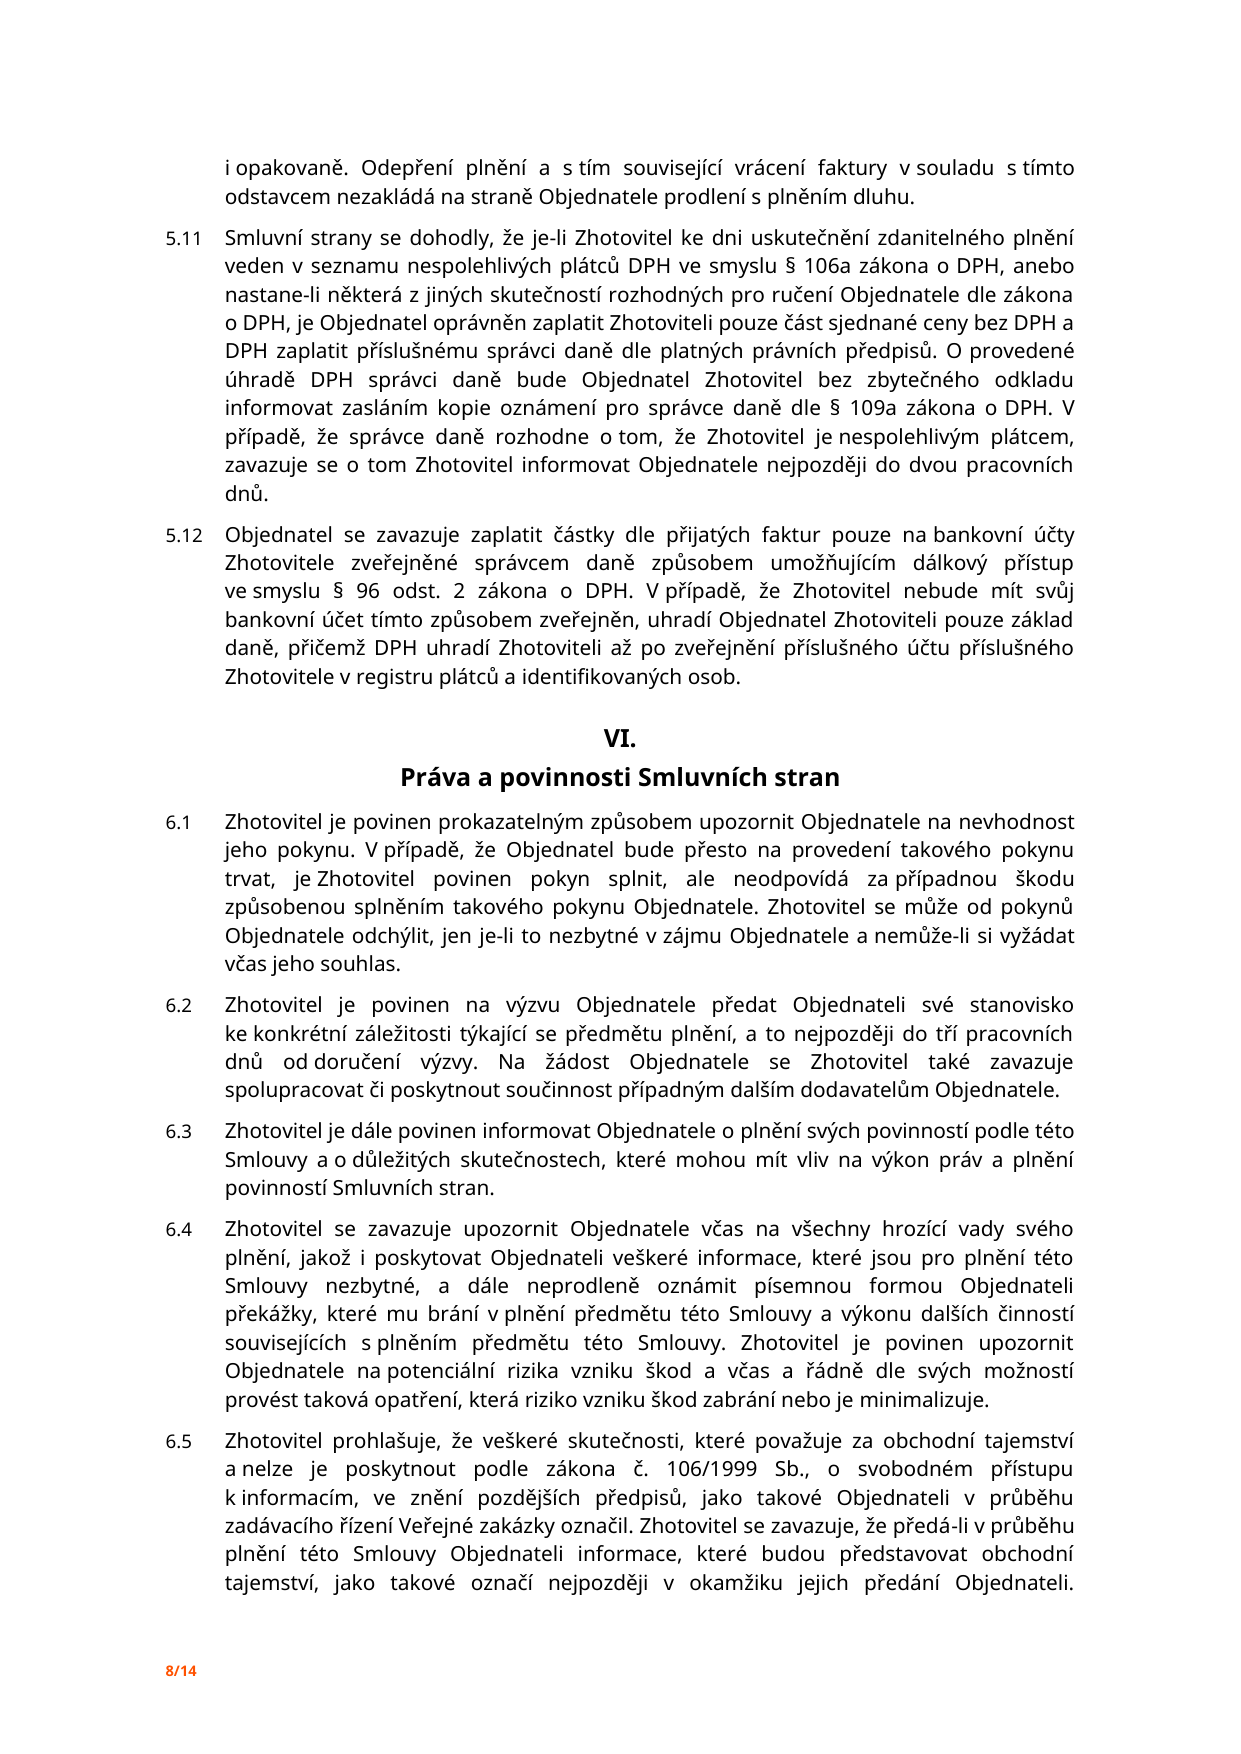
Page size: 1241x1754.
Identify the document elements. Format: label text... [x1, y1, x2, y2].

text VI. Práva a povinnosti Smluvních stran [165, 715, 1075, 794]
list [165, 153, 1075, 210]
list Zhotovitel je povinen na výzvu Objednatele předat Objednateli své stanovisko ke konkrétní záležitosti týkající se předmětu plnění, a to nejpozději do tří pracovních dnů od doručení výzvy. Na žádost Objednatele se Zhotovitel také zavazuje spolupracovat či poskytnout součinnost případným dalším dodavatelům Objednatele. [165, 990, 1075, 1104]
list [165, 1426, 1075, 1596]
list Objednatel se zavazuje zaplatit částky dle přijatých faktur pouze na bankovní účty Zhotovitele zveřejněné správcem daně způsobem umožňujícím dálkový přístup ve smyslu § 96 odst. 2 zákona o DPH. V případě, že Zhotovitel nebude mít svůj bankovní účet tímto způsobem zveřejněn, uhradí Objednatel Zhotoviteli pouze základ daně, přičemž DPH uhradí Zhotoviteli až po zveřejnění příslušného účtu příslušného Zhotovitele v registru plátců a identifikovaných osob. [165, 520, 1075, 690]
list Zhotovitel se zavazuje upozornit Objednatele včas na všechny hrozící vady svého plnění, jakož i poskytovat Objednateli veškeré informace, které jsou pro plnění této Smlouvy nezbytné, a dále neprodleně oznámit písemnou formou Objednateli překážky, které mu brání v plnění předmětu této Smlouvy a výkonu dalších činností souvisejících s plněním předmětu této Smlouvy. Zhotovitel je povinen upozornit Objednatele na potenciální rizika vzniku škod a včas a řádně dle svých možností provést taková opatření, která riziko vzniku škod zabrání nebo je minimalizuje. [165, 1214, 1075, 1413]
list Zhotovitel je dále povinen informovat Objednatele o plnění svých povinností podle této Smlouvy a o důležitých skutečnostech, které mohou mít vliv na výkon práv a plnění povinností Smluvních stran. [165, 1116, 1075, 1202]
list Zhotovitel je povinen prokazatelným způsobem upozornit Objednatele na nevhodnost jeho pokynu. V případě, že Objednatel bude přesto na provedení takového pokynu trvat, je Zhotovitel povinen pokyn splnit, ale neodpovídá za případnou škodu způsobenou splněním takového pokynu Objednatele. Zhotovitel se může od pokynů Objednatele odchýlit, jen je-li to nezbytné v zájmu Objednatele a nemůže-li si vyžádat včas jeho souhlas. [165, 807, 1075, 978]
list Smluvní strany se dohodly, že je-li Zhotovitel ke dni uskutečnění zdanitelného plnění veden v seznamu nespolehlivých plátců DPH ve smyslu § 106a zákona o DPH, anebo nastane-li některá z jiných skutečností rozhodných pro ručení Objednatele dle zákona o DPH, je Objednatel oprávněn zaplatit Zhotoviteli pouze část sjednané ceny bez DPH a DPH zaplatit příslušnému správci daně dle platných právních předpisů. O provedené úhradě DPH správci daně bude Objednatel Zhotovitel bez zbytečného odkladu informovat zasláním kopie oznámení pro správce daně dle § 109a zákona o DPH. V případě, že správce daně rozhodne o tom, že Zhotovitel je nespolehlivým plátcem, zavazuje se o tom Zhotovitel informovat Objednatele nejpozději do dvou pracovních dnů. [165, 223, 1075, 507]
